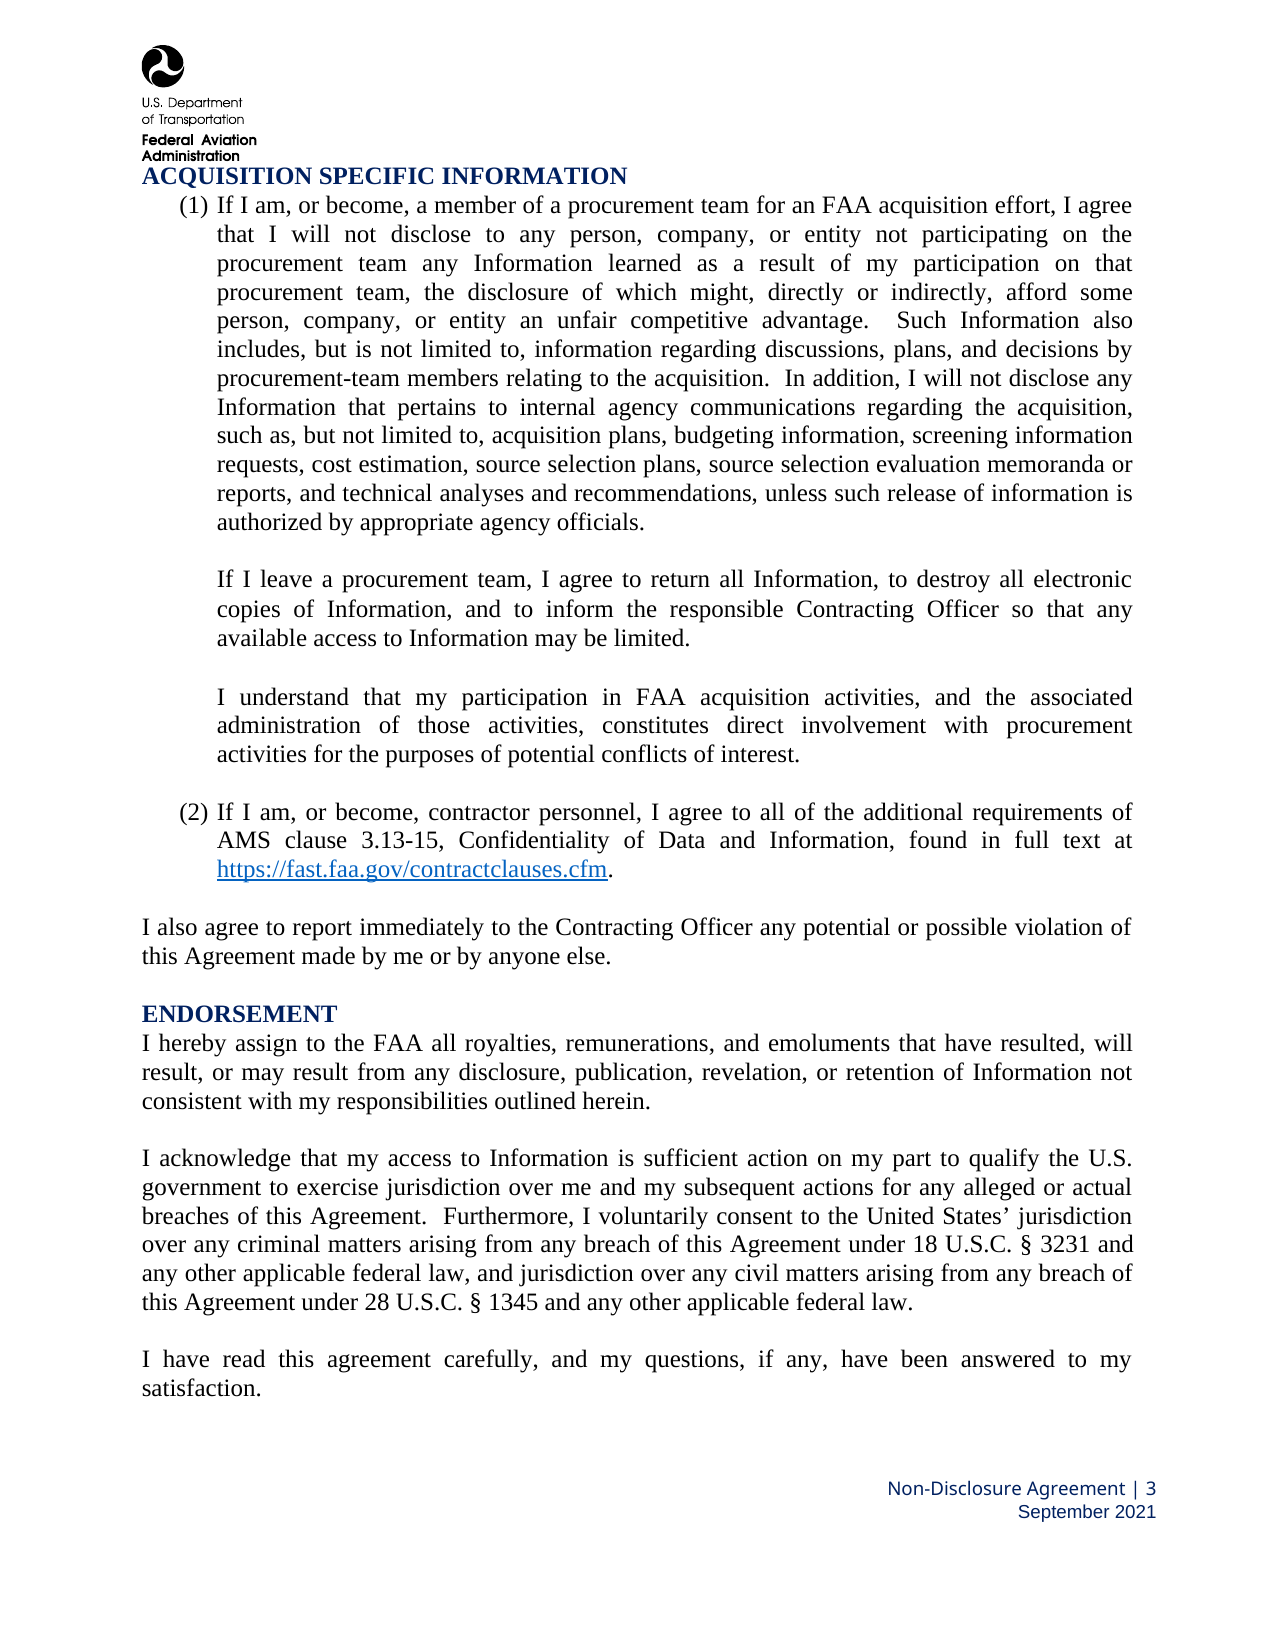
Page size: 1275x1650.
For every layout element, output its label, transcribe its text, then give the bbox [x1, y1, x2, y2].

text If I leave a procurement team, I agree to return all Information, to destroy all electronic copies of Information, and to inform the responsible Contracting Officer so that any available access to Information may be limited. [217, 564, 1134, 652]
text I also agree to report immediately to the Contracting Officer any potential or possible violation of this Agreement made by me or by anyone else. [142, 912, 1134, 970]
list If I am, or become, a member of a procurement team for an FAA acquisition effort, I agree that I will not disclose to any person, company, or entity not participating on the procurement team any Information learned as a result of my participation on that procurement team, the disclosure of which might, directly or indirectly, afford some person, company, or entity an unfair competitive advantage. Such Information also includes, but is not limited to, information regarding discussions, plans, and decisions by procurement-team members relating to the acquisition. In addition, I will not disclose any Information that pertains to internal agency communications regarding the acquisition, such as, but not limited to, acquisition plans, budgeting information, screening information requests, cost estimation, source selection plans, source selection evaluation memoranda or reports, and technical analyses and recommendations, unless such release of information is authorized by appropriate agency officials. [179, 190, 1134, 535]
text I have read this agreement carefully, and my questions, if any, have been answered to my satisfaction. [142, 1344, 1134, 1402]
list If I am, or become, contractor personnel, I agree to all of the additional requirements of AMS clause 3.13-15, Confidentiality of Data and Information, found in full text at https://fast.faa.gov/contractclauses.cfm. [179, 797, 1134, 883]
text I hereby assign to the FAA all royalties, remunerations, and emoluments that have resulted, will result, or may result from any disclosure, publication, revelation, or retention of Information not consistent with my responsibilities outlined herein. [142, 1028, 1134, 1114]
subtitle ENDORSEMENT [142, 999, 1134, 1028]
text I acknowledge that my access to Information is sufficient action on my part to qualify the U.S. government to exercise jurisdiction over me and my subsequent actions for any alleged or actual breaches of this Agreement. Furthermore, I voluntarily consent to the United States’ jurisdiction over any criminal matters arising from any breach of this Agreement under 18 U.S.C. § 3231 and any other applicable federal law, and jurisdiction over any civil matters arising from any breach of this Agreement under 28 U.S.C. § 1345 and any other applicable federal law. [142, 1143, 1134, 1316]
subtitle ACQUISITION SPECIFIC INFORMATION [142, 162, 1134, 190]
text I understand that my participation in FAA acquisition activities, and the associated administration of those activities, constitutes direct involvement with procurement activities for the purposes of potential conflicts of interest. [217, 682, 1134, 768]
